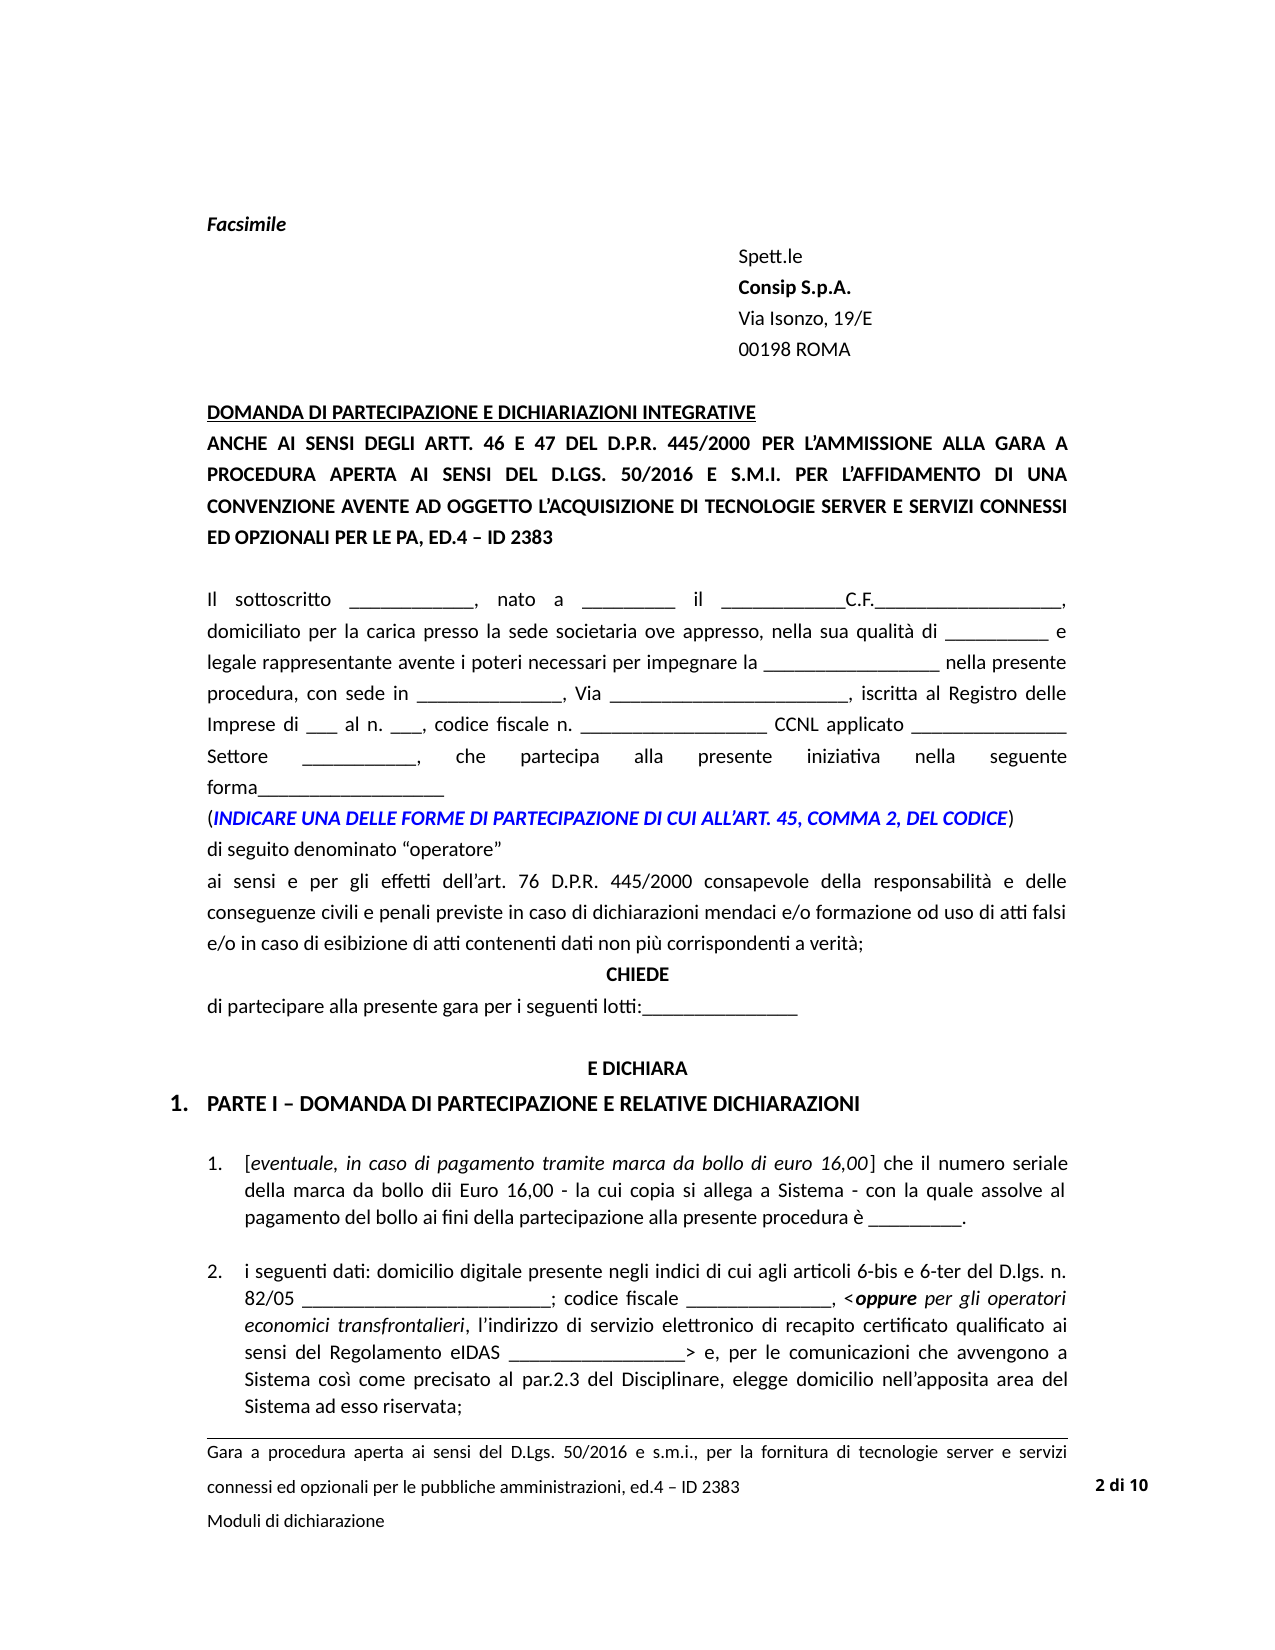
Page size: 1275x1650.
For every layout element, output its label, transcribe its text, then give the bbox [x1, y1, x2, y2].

list PARTE I – DOMANDA DI PARTECIPAZIONE E RELATIVE DICHIARAZIONI [169, 1086, 1068, 1117]
text di partecipare alla presente gara per i seguenti lotti:_______________ [207, 988, 1068, 1019]
list i seguenti dati: domicilio digitale presente negli indici di cui agli articoli 6-bis e 6-ter del D.lgs. n. 82/05 ________________________; codice fiscale ______________, <oppure per gli operatori economici transfrontalieri, l’indirizzo di servizio elettronico di recapito certificato qualificato ai sensi del Regolamento eIDAS _________________> e, per le comunicazioni che avvengono a Sistema così come precisato al par.2.3 del Disciplinare, elegge domicilio nell’apposita area del Sistema ad esso riservata; [207, 1257, 1068, 1419]
text Via Isonzo, 19/E [738, 301, 1068, 332]
list [eventuale, in caso di pagamento tramite marca da bollo di euro 16,00] che il numero seriale della marca da bollo dii Euro 16,00 - la cui copia si allega a Sistema - con la quale assolve al pagamento del bollo ai fini della partecipazione alla presente procedura è _________. [207, 1148, 1068, 1230]
text di seguito denominato “operatore” [207, 832, 1068, 863]
text (indicare una delle forme di partecipazione di cui all’art. 45, comma 2, del Codice) [207, 801, 1068, 832]
text 00198 ROMA [738, 332, 1068, 363]
text ai sensi e per gli effetti dell’art. 76 D.P.R. 445/2000 consapevole della responsabilità e delle conseguenze civili e penali previste in caso di dichiarazioni mendaci e/o formazione od uso di atti falsi e/o in caso di esibizione di atti contenenti dati non più corrispondenti a verità; [207, 863, 1068, 957]
text Consip S.p.A. [738, 269, 1068, 301]
text E DICHIARA [207, 1051, 1068, 1082]
text chiede [207, 957, 1068, 988]
text Il sottoscritto ____________, nato a _________ il ____________C.F.__________________, domiciliato per la carica presso la sede societaria ove appresso, nella sua qualità di __________ e legale rappresentante avente i poteri necessari per impegnare la _________________ nella presente procedura, con sede in ______________, Via _______________________, iscritta al Registro delle Imprese di ___ al n. ___, codice fiscale n. __________________ CCNL applicato _______________ Settore ___________, che partecipa alla presente iniziativa nella seguente forma__________________ [207, 582, 1068, 801]
text domanda di partecipazione e dichiariazioni integrative [207, 394, 1068, 426]
text Spett.le [738, 238, 1068, 269]
text Facsimile [207, 207, 1068, 238]
text ANCHE AI SENSI DEGLI ARTT. 46 E 47 DEL D.P.R. 445/2000 PER L’AMMISSIONE ALLA GARA a procedura aperta ai sensi del D.Lgs. 50/2016 e s.m.i. per L’AFFIDAMENTO di una convenzione avente ad oggetto l’acquisizione di tecnologie server e servizi connessi ed opzionali per le pa, ed.4 – ID 2383 [207, 426, 1068, 551]
